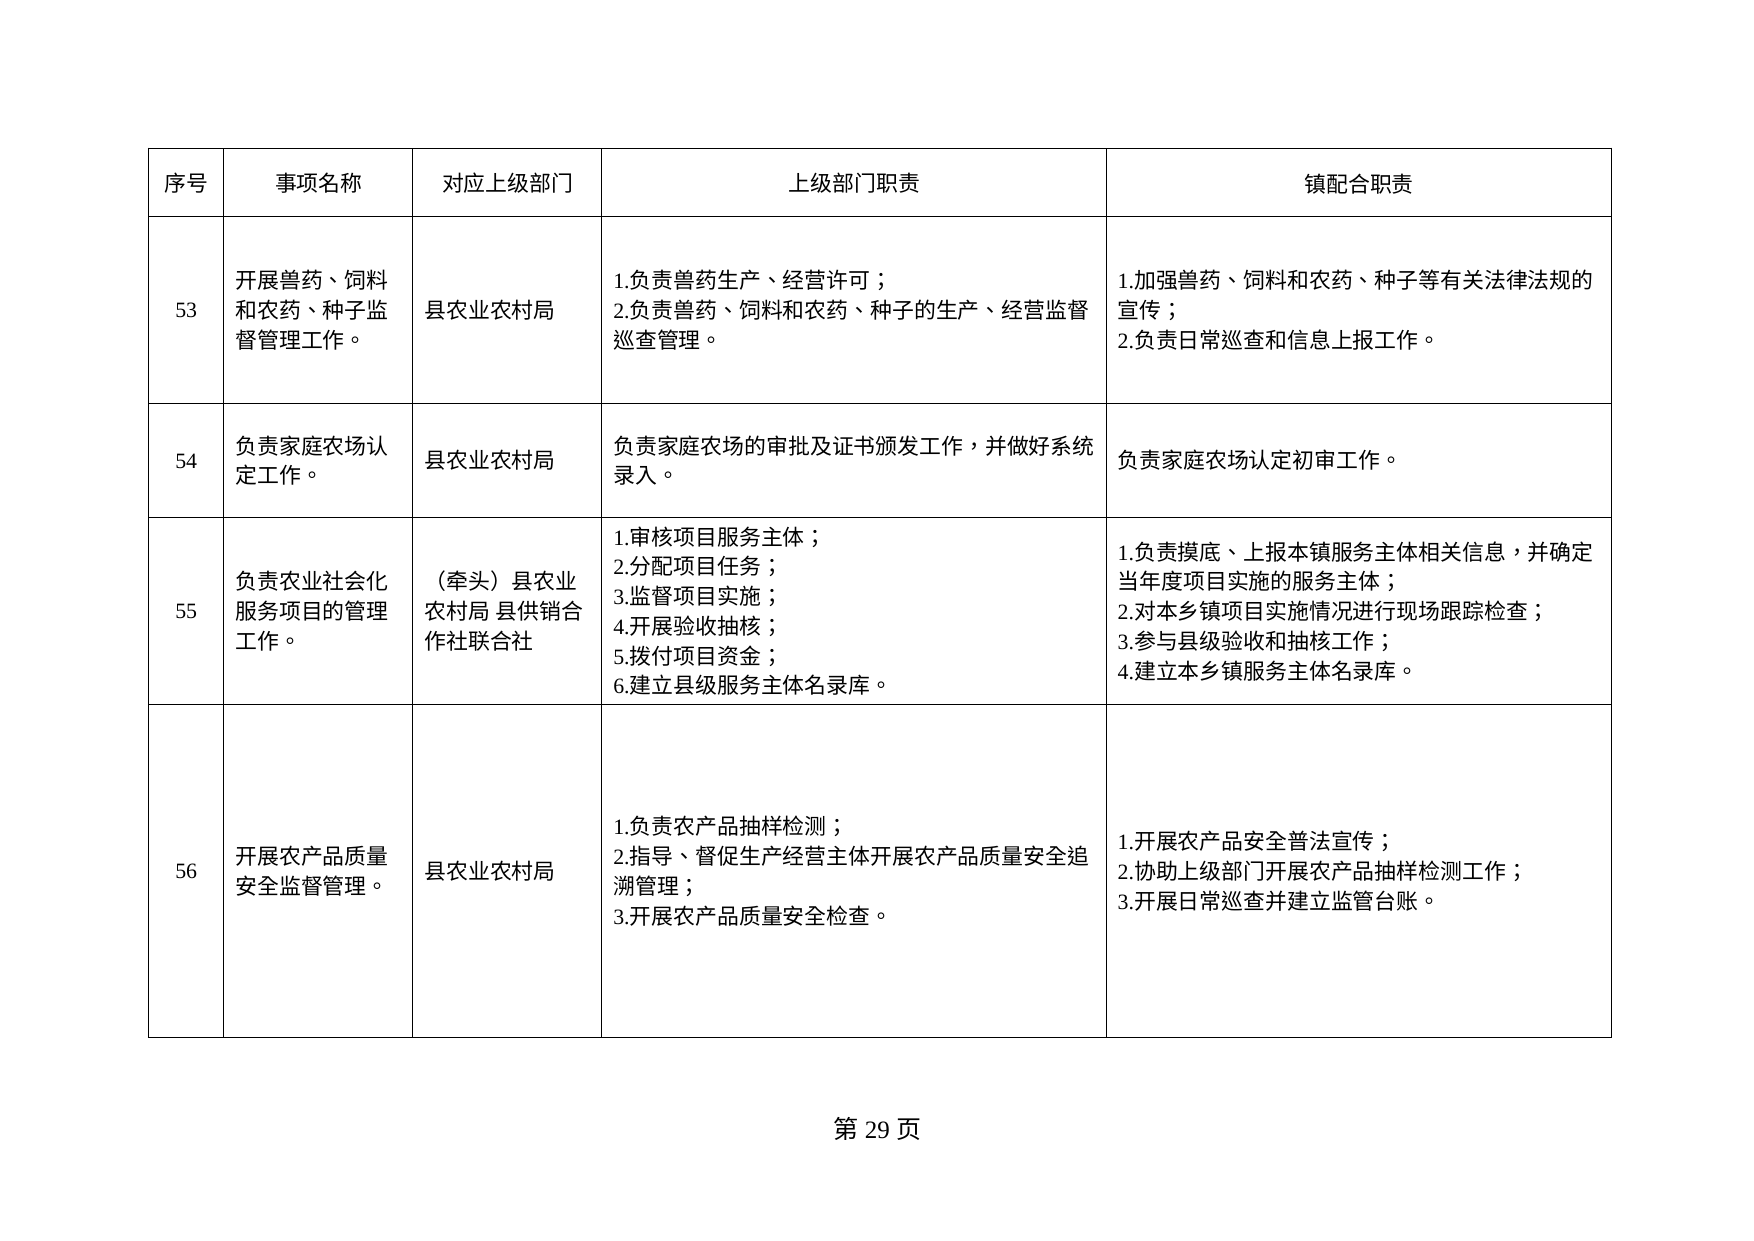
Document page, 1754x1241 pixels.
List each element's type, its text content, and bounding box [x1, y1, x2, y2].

table_cell 开展兽药、饲料和农药、种子监督管理工作。 [224, 217, 412, 403]
table_cell （牵头）县农业农村局 县供销合作社联合社 [413, 518, 601, 704]
table_cell 负责家庭农场的审批及证书颁发工作，并做好系统录入。 [602, 404, 1106, 517]
table_header 上级部门职责 [602, 149, 1106, 216]
table_cell 1.开展农产品安全普法宣传； 2.协助上级部门开展农产品抽样检测工作； 3.开展日常巡查并建立监管台账。 [1107, 705, 1611, 1037]
table_header 对应上级部门 [413, 149, 601, 216]
table_cell 开展农产品质量安全监督管理。 [224, 705, 412, 1037]
table_cell 负责农业社会化服务项目的管理工作。 [224, 518, 412, 704]
table_cell 54 [149, 404, 223, 517]
table_cell 56 [149, 705, 223, 1037]
table_cell 1.负责摸底、上报本镇服务主体相关信息，并确定当年度项目实施的服务主体； 2.对本乡镇项目实施情况进行现场跟踪检查； 3.参与县级验收和抽核工作； 4.建立本乡镇服务主体名录库。 [1107, 518, 1611, 704]
table_cell 1.负责兽药生产、经营许可； 2.负责兽药、饲料和农药、种子的生产、经营监督巡查管理。 [602, 217, 1106, 403]
table_cell 负责家庭农场认定工作。 [224, 404, 412, 517]
table_cell 1.负责农产品抽样检测； 2.指导、督促生产经营主体开展农产品质量安全追溯管理； 3.开展农产品质量安全检查。 [602, 705, 1106, 1037]
table_cell 县农业农村局 [413, 705, 601, 1037]
table_cell 55 [149, 518, 223, 704]
table_cell 1.加强兽药、饲料和农药、种子等有关法律法规的宣传； 2.负责日常巡查和信息上报工作。 [1107, 217, 1611, 403]
table_cell 负责家庭农场认定初审工作。 [1107, 404, 1611, 517]
table_cell 1.审核项目服务主体； 2.分配项目任务； 3.监督项目实施； 4.开展验收抽核； 5.拨付项目资金； 6.建立县级服务主体名录库。 [602, 518, 1106, 704]
table_cell 县农业农村局 [413, 404, 601, 517]
table_header 序号 [149, 149, 223, 216]
table_cell 53 [149, 217, 223, 403]
table_header 事项名称 [224, 149, 412, 216]
table_cell 县农业农村局 [413, 217, 601, 403]
table_header 镇配合职责 [1107, 149, 1611, 216]
